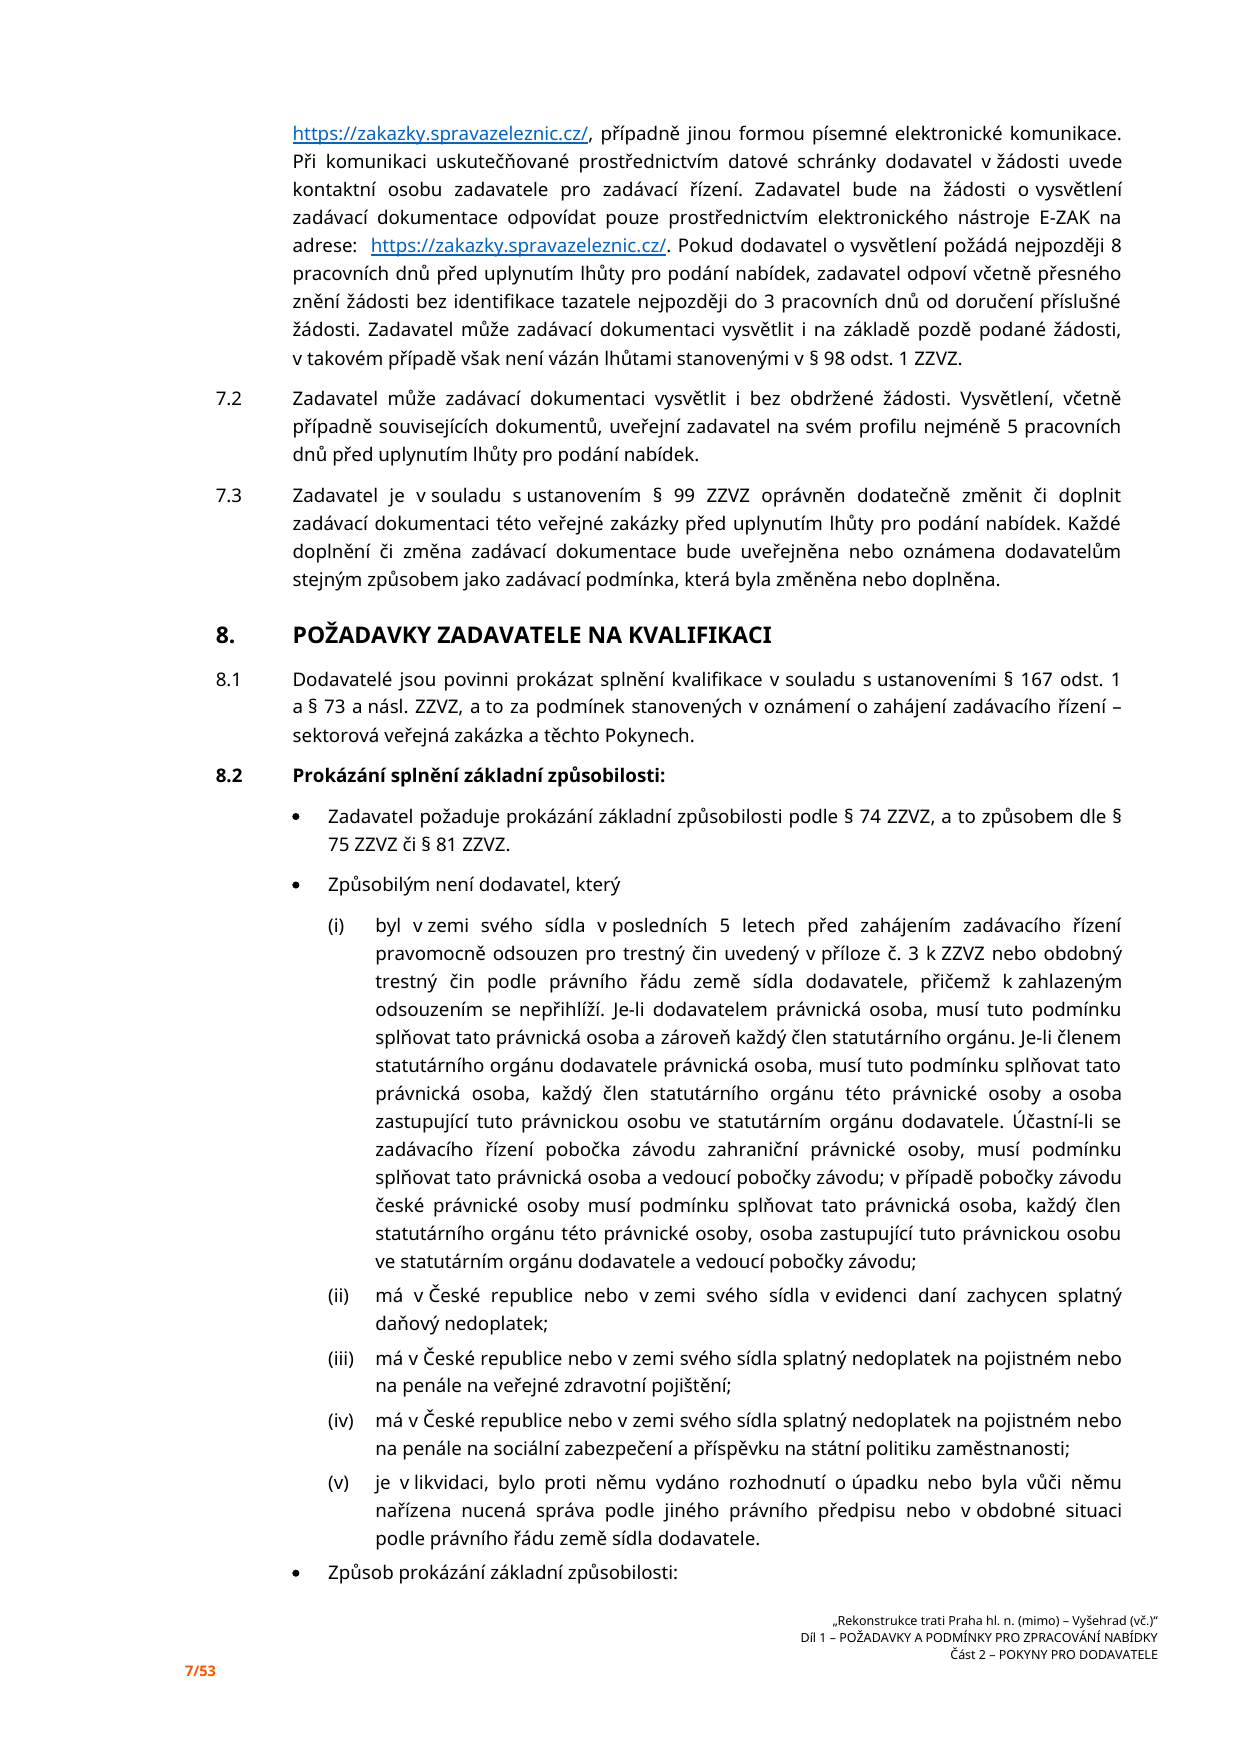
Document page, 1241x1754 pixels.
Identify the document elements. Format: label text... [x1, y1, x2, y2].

text Zadavatel může zadávací dokumentaci vysvětlit i bez obdržené žádosti. Vysvětlení, včetně případně souvisejících dokumentů, uveřejní zadavatel na svém profilu nejméně 5 pracovních dnů před uplynutím lhůty pro podání nabídek. [216, 385, 1122, 467]
list má v České republice nebo v zemi svého sídla splatný nedoplatek na pojistném nebo na penále na sociální zabezpečení a příspěvku na státní politiku zaměstnanosti; [328, 1407, 1122, 1461]
list má v České republice nebo v zemi svého sídla v evidenci daní zachycen splatný daňový nedoplatek; [328, 1282, 1122, 1336]
list byl v zemi svého sídla v posledních 5 letech před zahájením zadávacího řízení pravomocně odsouzen pro trestný čin uvedený v příloze č. 3 k ZZVZ nebo obdobný trestný čin podle právního řádu země sídla dodavatele, přičemž k zahlazeným odsouzením se nepřihlíží. Je-li dodavatelem právnická osoba, musí tuto podmínku splňovat tato právnická osoba a zároveň každý člen statutárního orgánu. Je-li členem statutárního orgánu dodavatele právnická osoba, musí tuto podmínku splňovat tato právnická osoba, každý člen statutárního orgánu této právnické osoby a osoba zastupující tuto právnickou osobu ve statutárním orgánu dodavatele. Účastní-li se zadávacího řízení pobočka závodu zahraniční právnické osoby, musí podmínku splňovat tato právnická osoba a vedoucí pobočky závodu; v případě pobočky závodu české právnické osoby musí podmínku splňovat tato právnická osoba, každý člen statutárního orgánu této právnické osoby, osoba zastupující tuto právnickou osobu ve statutárním orgánu dodavatele a vedoucí pobočky závodu; [328, 912, 1122, 1274]
text Zadavatel je v souladu s ustanovením § 99 ZZVZ oprávněn dodatečně změnit či doplnit zadávací dokumentaci této veřejné zakázky před uplynutím lhůty pro podání nabídek. Každé doplnění či změna zadávací dokumentace bude uveřejněna nebo oznámena dodavatelům stejným způsobem jako zadávací podmínka, která byla změněna nebo doplněna. [216, 482, 1122, 591]
text Způsobilým není dodavatel, který [292, 871, 1122, 897]
text Zadavatel požaduje prokázání základní způsobilosti podle § 74 ZZVZ, a to způsobem dle § 75 ZZVZ či § 81 ZZVZ. [292, 803, 1122, 856]
list je v likvidaci, bylo proti němu vydáno rozhodnutí o úpadku nebo byla vůči němu nařízena nucená správa podle jiného právního předpisu nebo v obdobné situaci podle právního řádu země sídla dodavatele. [328, 1469, 1122, 1551]
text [216, 121, 1122, 370]
text Způsob prokázání základní způsobilosti: [292, 1560, 1122, 1585]
text Prokázání splnění základní způsobilosti: [216, 762, 1122, 788]
list má v České republice nebo v zemi svého sídla splatný nedoplatek na pojistném nebo na penále na veřejné zdravotní pojištění; [328, 1345, 1122, 1398]
text Dodavatelé jsou povinni prokázat splnění kvalifikace v souladu s ustanoveními § 167 odst. 1 a § 73 a násl. ZZVZ, a to za podmínek stanovených v oznámení o zahájení zadávacího řízení – sektorová veřejná zakázka a těchto Pokynech. [216, 666, 1122, 747]
text POŽADAVKY ZADAVATELE NA KVALIFIKACI [216, 619, 1122, 650]
